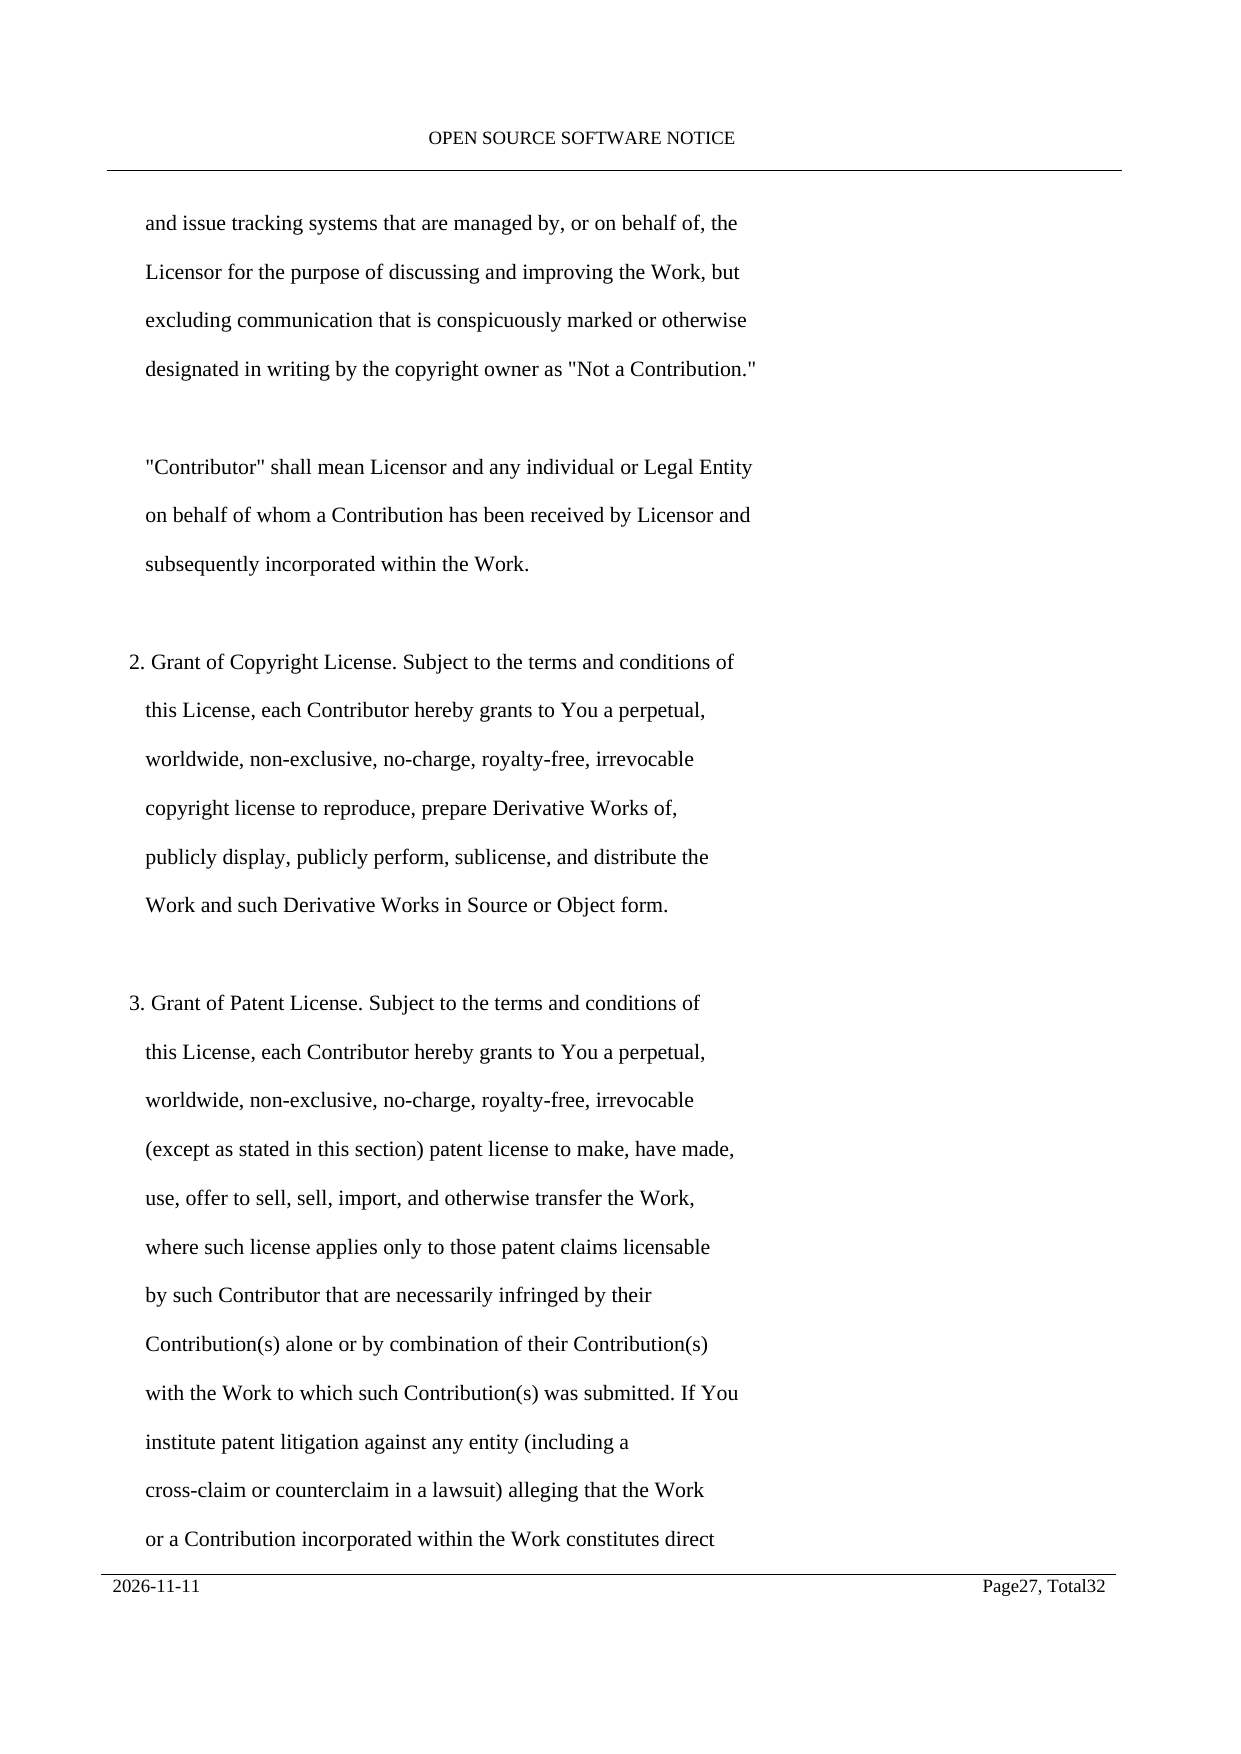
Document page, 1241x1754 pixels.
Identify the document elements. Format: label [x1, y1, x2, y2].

text [112, 206, 1128, 1555]
